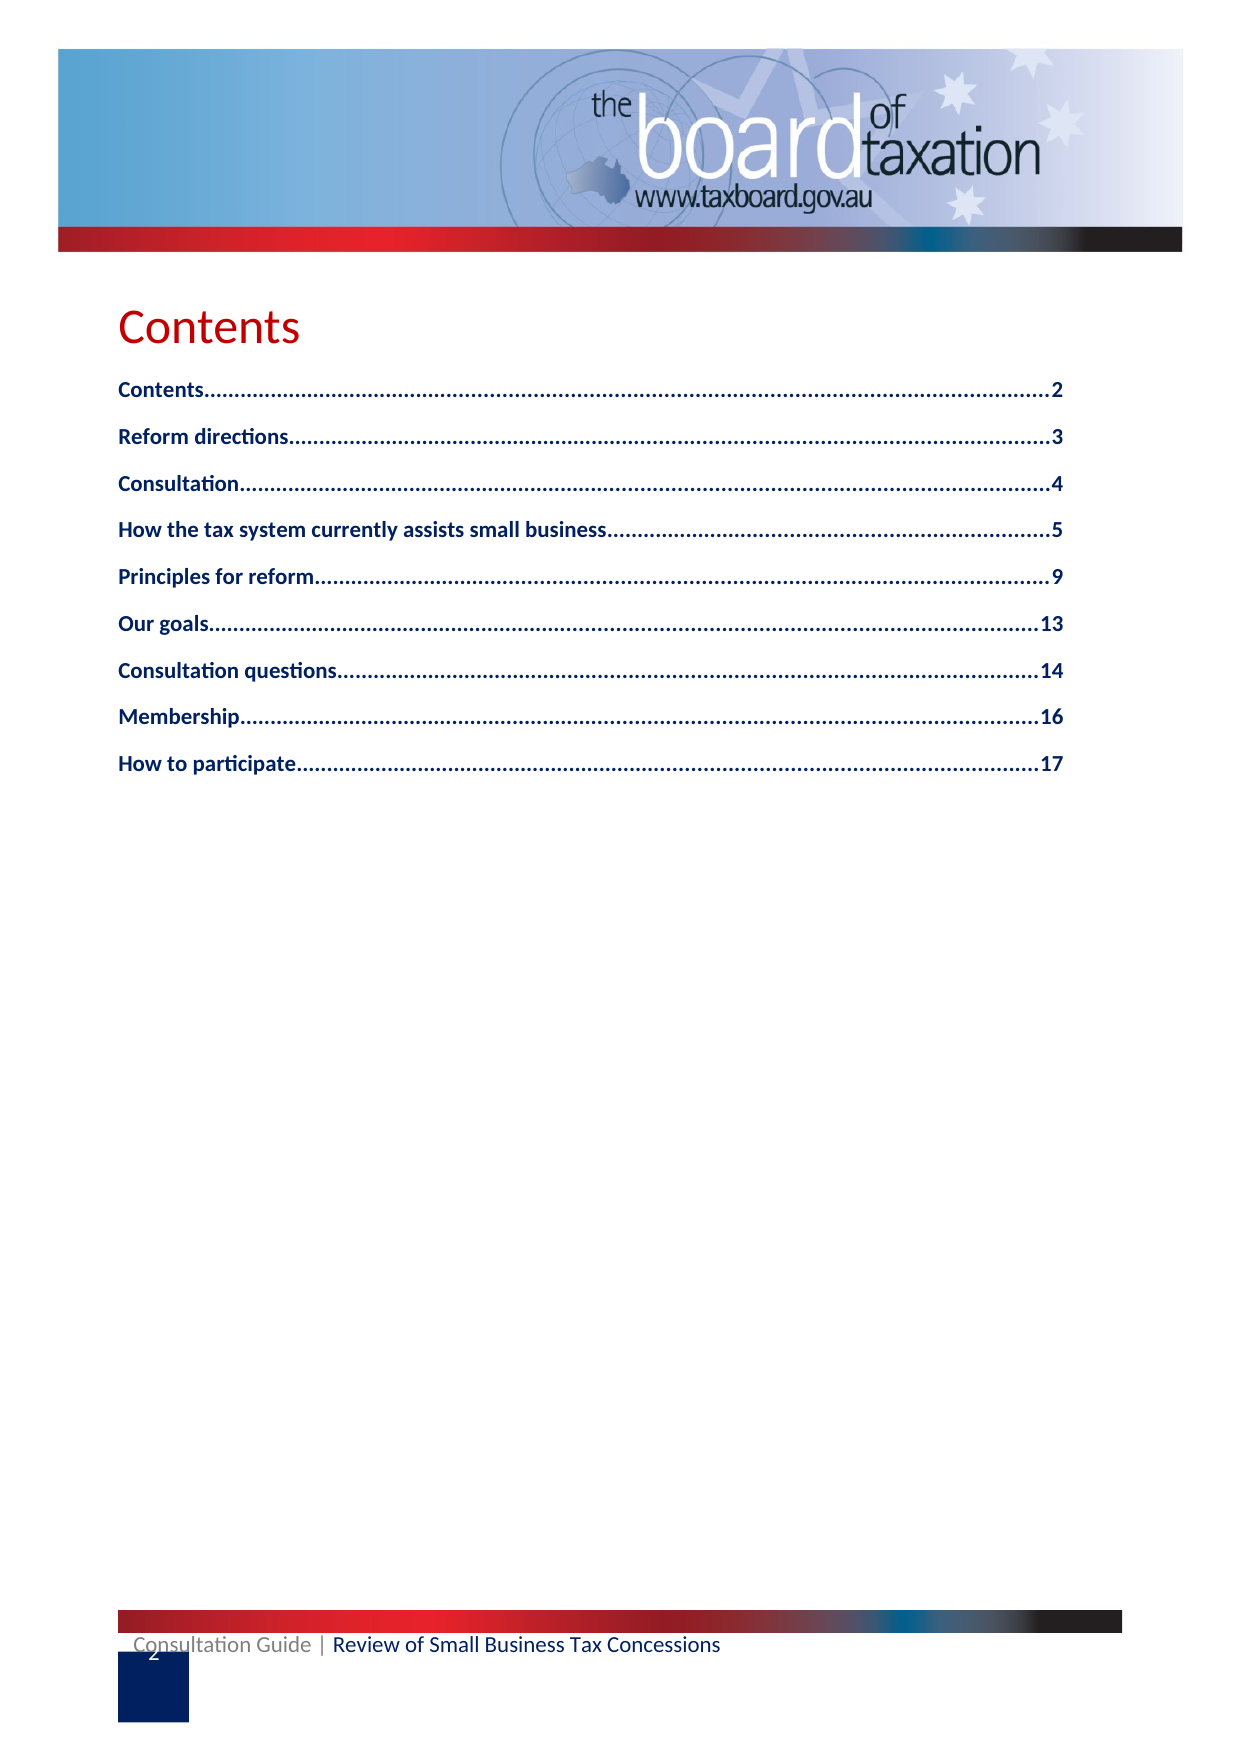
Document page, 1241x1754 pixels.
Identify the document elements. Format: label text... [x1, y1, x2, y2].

subtitle Contents [118, 295, 1122, 356]
picture [0, 0, 1241, 298]
text Reform directions 3 [118, 422, 1122, 450]
picture [118, 1610, 897, 1633]
text Consultation questions 14 [118, 656, 1122, 684]
text Membership 16 [118, 702, 1122, 731]
text Consultation 4 [118, 469, 1122, 497]
text Principles for reform 9 [118, 562, 1122, 590]
picture [913, 1610, 1123, 1633]
text How the tax system currently assists small business 5 [118, 515, 1122, 543]
text Contents 2 [118, 375, 1122, 403]
text How to participate 17 [118, 749, 1122, 777]
text Our goals 13 [118, 609, 1122, 637]
